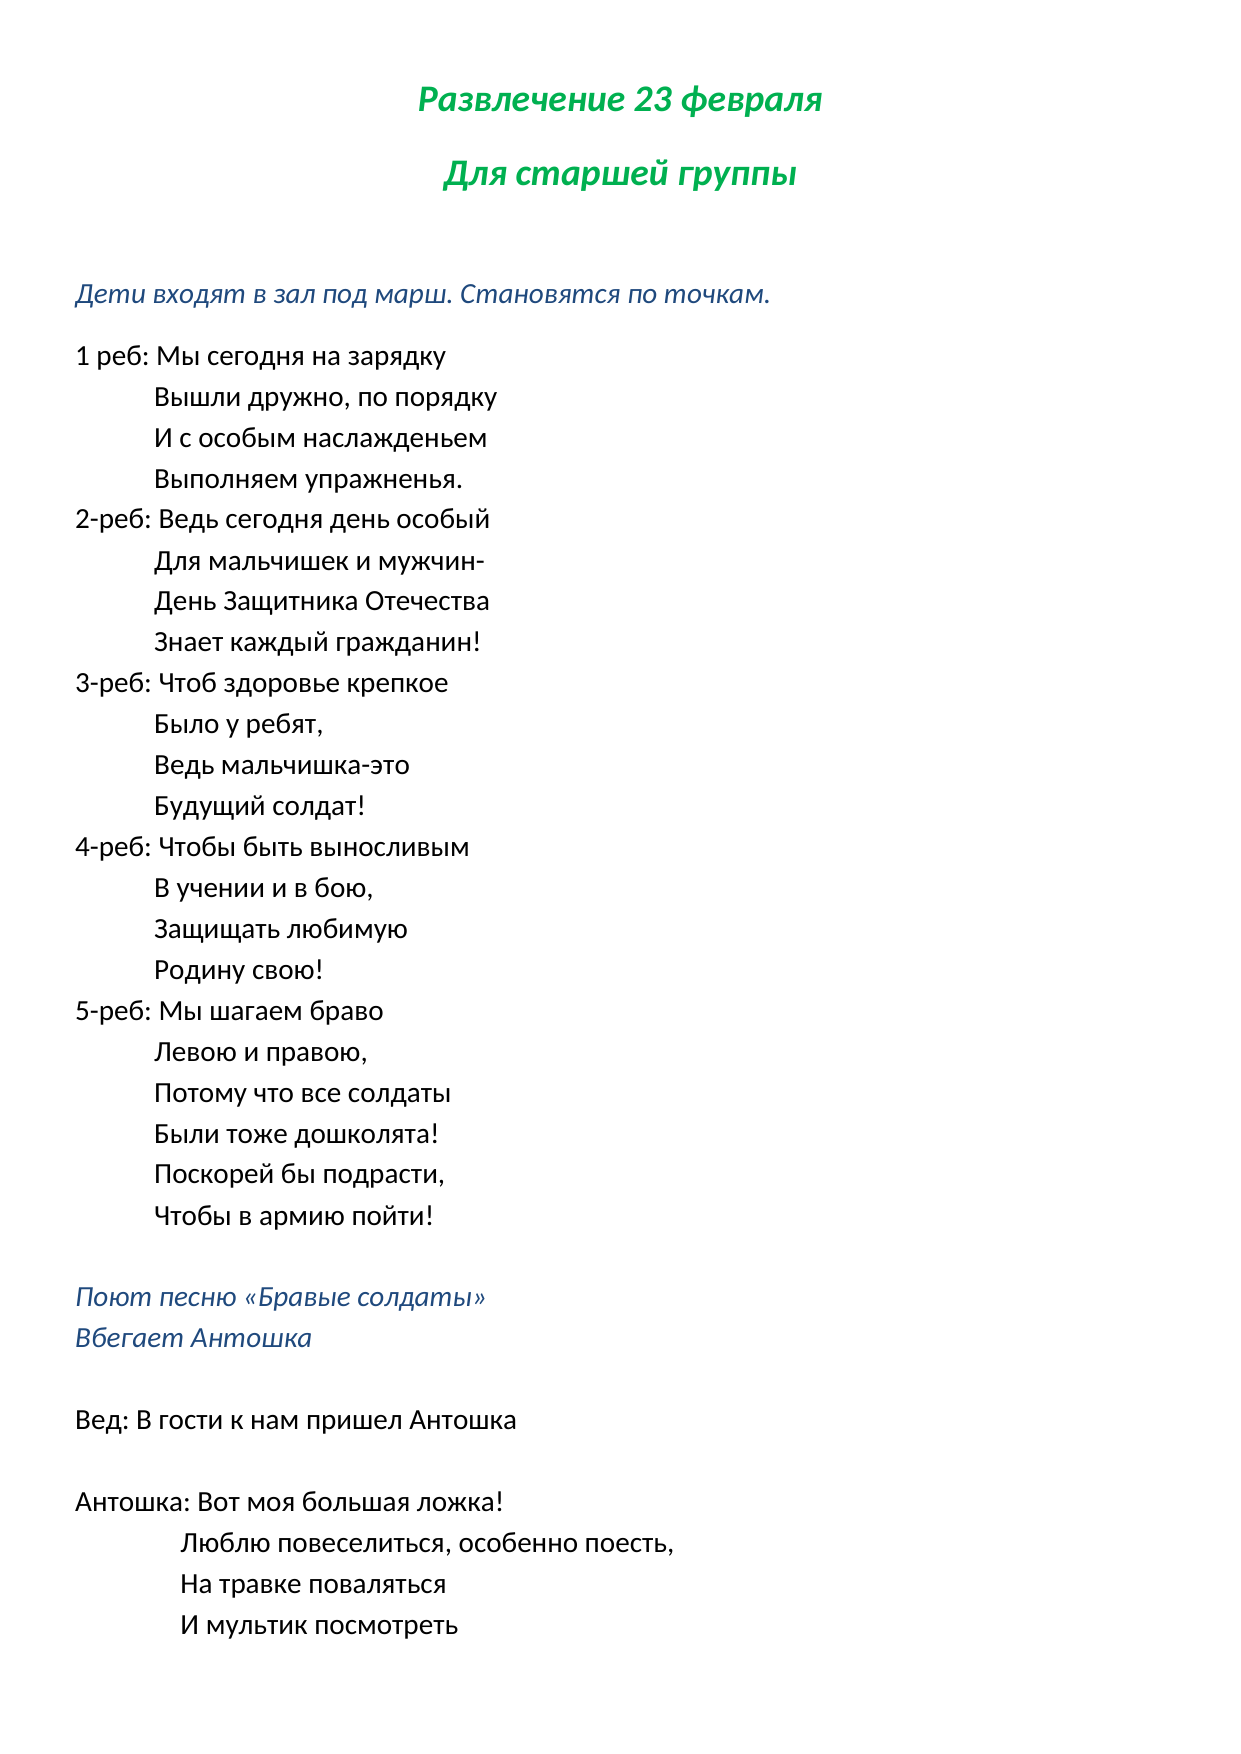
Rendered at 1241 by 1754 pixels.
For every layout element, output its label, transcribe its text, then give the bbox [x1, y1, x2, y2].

text Знает каждый гражданин! [75, 623, 1165, 659]
text Ведь мальчишка-это [75, 746, 1165, 782]
text Поскорей бы подрасти, [75, 1156, 1165, 1191]
text 3-реб: Чтоб здоровье крепкое [75, 664, 1165, 700]
text Будущий солдат! [75, 787, 1165, 823]
text В учении и в бою, [75, 869, 1165, 905]
text Защищать любимую [75, 910, 1165, 946]
text День Защитника Отечества [75, 582, 1165, 618]
text И мультик посмотреть [75, 1606, 1165, 1642]
text Выполняем упражненья. [75, 460, 1165, 495]
text На травке поваляться [75, 1565, 1165, 1601]
text Развлечение 23 февраля [75, 75, 1165, 121]
text 5-реб: Мы шагаем браво [75, 992, 1165, 1027]
text Родину свою! [75, 951, 1165, 987]
text 4-реб: Чтобы быть выносливым [75, 828, 1165, 864]
text Вед: В гости к нам пришел Антошка [75, 1401, 1165, 1437]
text Потому что все солдаты [75, 1074, 1165, 1109]
text Были тоже дошколята! [75, 1115, 1165, 1150]
text Люблю повеселиться, особенно поесть, [75, 1524, 1165, 1560]
text 2-реб: Ведь сегодня день особый [75, 501, 1165, 536]
text Вышли дружно, по порядку [75, 378, 1165, 413]
text Вбегает Антошка [75, 1319, 1165, 1355]
text 1 реб: Мы сегодня на зарядку [75, 337, 1165, 372]
text Антошка: Вот моя большая ложка! [75, 1483, 1165, 1519]
text Для мальчишек и мужчин- [75, 542, 1165, 577]
text Было у ребят, [75, 705, 1165, 741]
text Чтобы в армию пойти! [75, 1197, 1165, 1232]
text И с особым наслажденьем [75, 419, 1165, 454]
text Левою и правою, [75, 1033, 1165, 1068]
text Дети входят в зал под марш. Становятся по точкам. [75, 275, 1165, 311]
text Для старшей группы [75, 148, 1165, 194]
text Поют песню «Бравые солдаты» [75, 1278, 1165, 1314]
